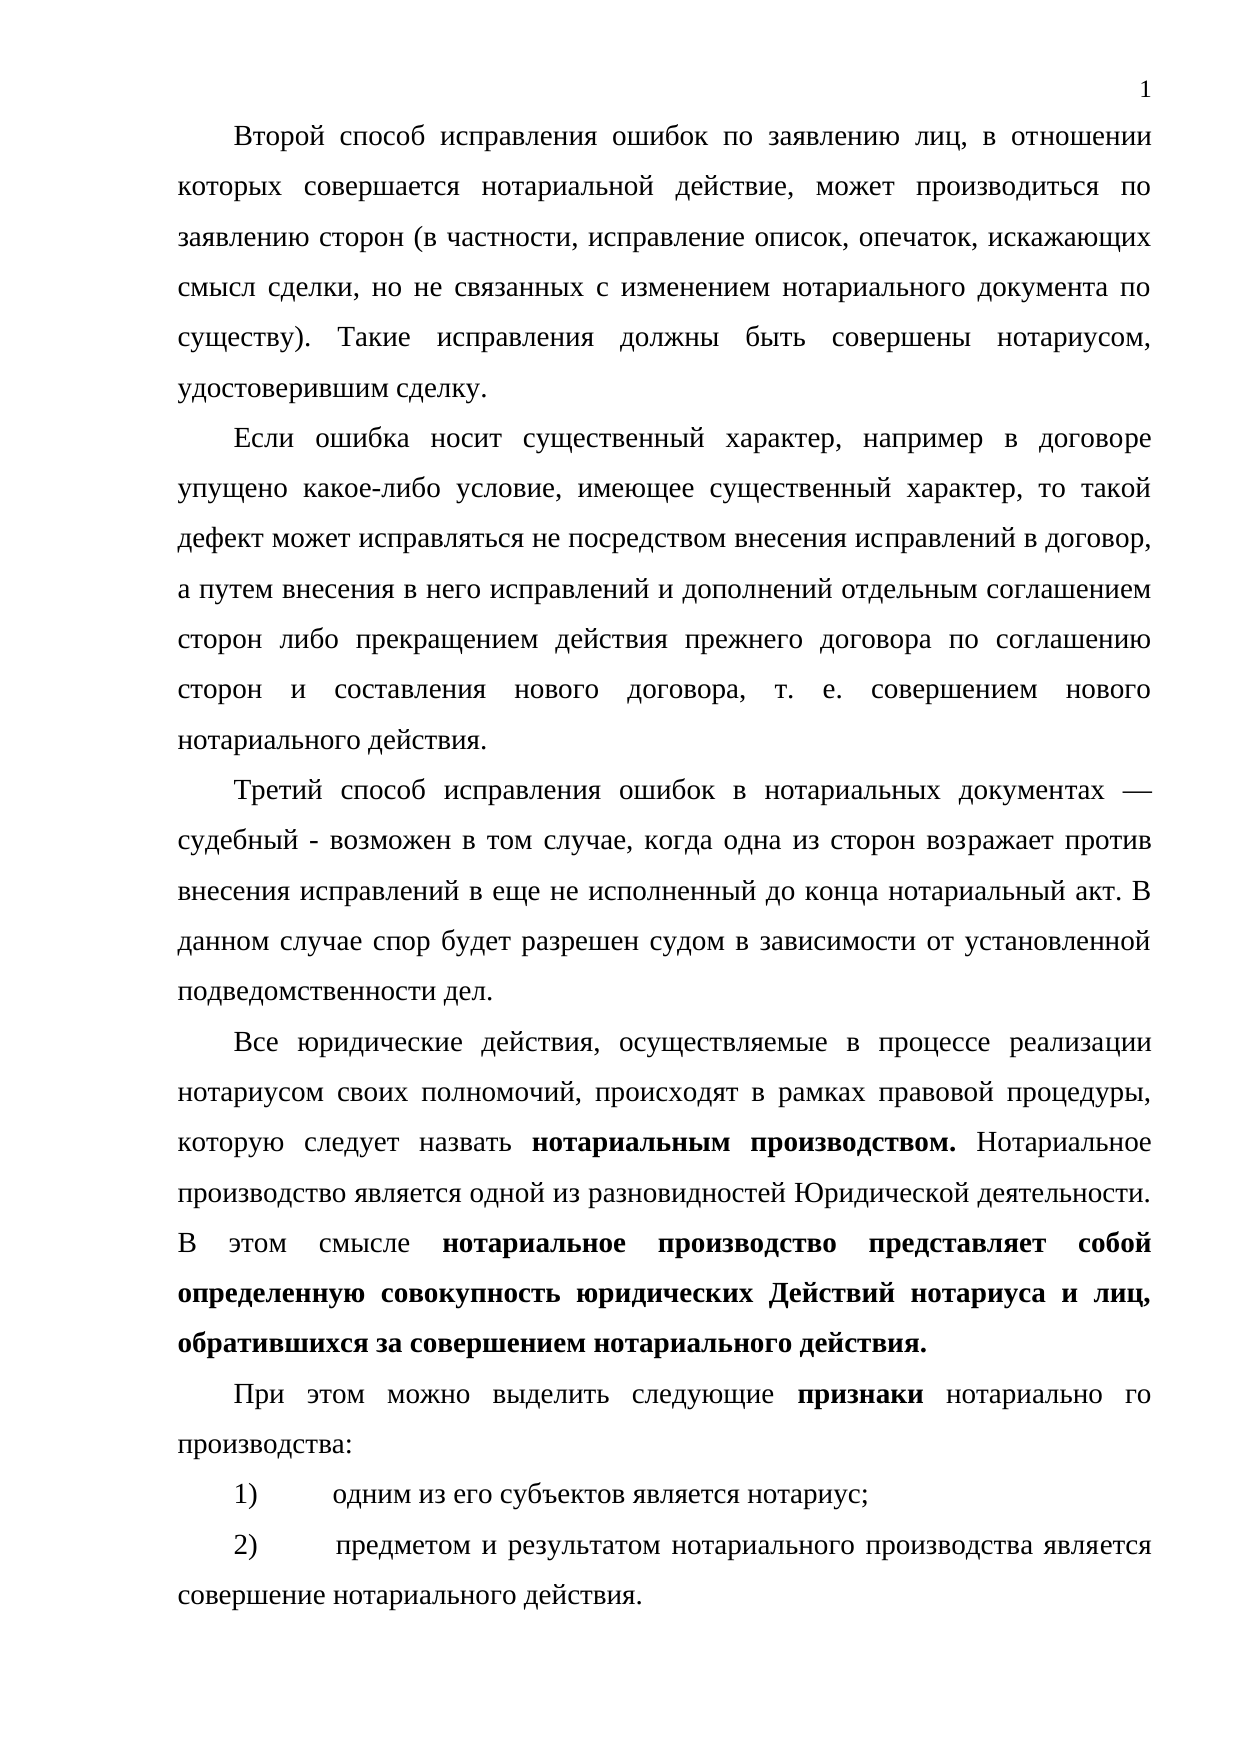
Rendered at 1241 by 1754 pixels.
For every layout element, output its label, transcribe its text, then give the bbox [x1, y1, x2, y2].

text Второй способ исправления ошибок по заявлению лиц, в отношении которых совершается нотариальной действие, может производиться по заявлению сторон (в частности, исправление описок, опечаток, искажающих смысл сделки, но не связанных с изменением нотариального документа по существу). Такие исправления должны быть совершены нотариусом, удостоверившим сделку. [177, 118, 1152, 403]
list предметом и результатом нотариального производства является совершение нотариального действия. [177, 1527, 1152, 1611]
text Третий способ исправления ошибок в нотариальных документах — судебный - возможен в том случае, когда одна из сторон возражает против внесения исправлений в еще не исполненный до конца нотариальный акт. В данном случае спор будет разрешен судом в зависимости от установленной подведомственности дел. [177, 772, 1152, 1007]
list одним из его субъектов является нотариус; [177, 1477, 1152, 1510]
text Все юридические действия, осуществляемые в процессе реализации нотариусом своих полномочий, происходят в рамках правовой процедуры, которую следует назвать нотариальным производством. Нотариальное производство является одной из разновидностей Юридической деятельности. В этом смысле нотариальное производство представляет собой определенную совокупность юридических Действий нотариуса и лиц, обратившихся за совершением нотариального действия. [177, 1024, 1152, 1359]
text При этом можно выделить следующие признаки нотариально го производства: [177, 1376, 1152, 1460]
text Если ошибка носит существенный характер, например в договоре упущено какое-либо условие, имеющее существенный характер, то такой дефект может исправляться не посредством внесения исправлений в договор, а путем внесения в него исправлений и дополнений отдельным соглашением сторон либо прекращением действия прежнего договора по соглашению сторон и составления нового договора, т. е. совершением нового нотариального действия. [177, 420, 1152, 755]
